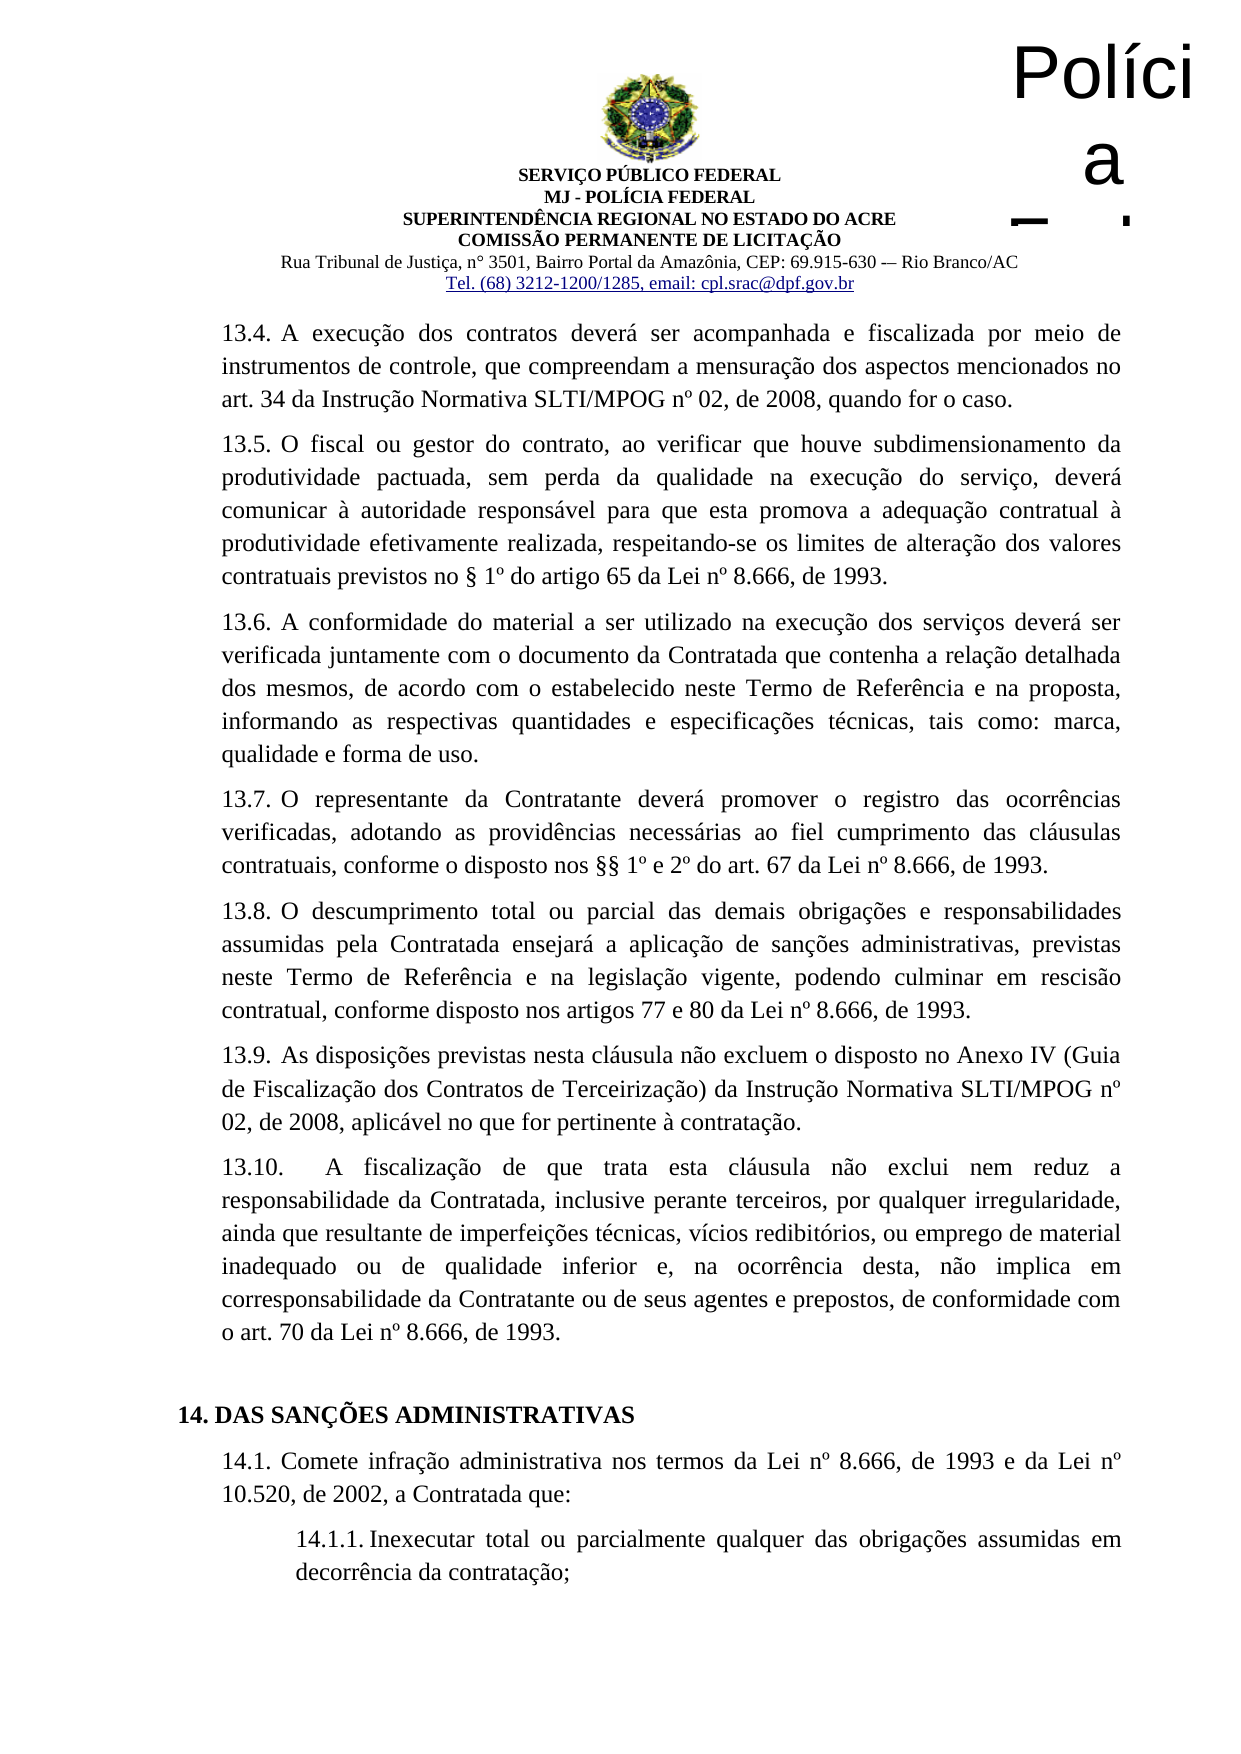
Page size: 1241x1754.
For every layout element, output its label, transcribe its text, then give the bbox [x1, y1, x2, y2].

list O descumprimento total ou parcial das demais obrigações e responsabilidades assumidas pela Contratada ensejará a aplicação de sanções administrativas, previstas neste Termo de Referência e na legislação vigente, podendo culminar em rescisão contratual, conforme disposto nos artigos 77 e 80 da Lei nº 8.666, de 1993. [221, 896, 1122, 1024]
list O representante da Contratante deverá promover o registro das ocorrências verificadas, adotando as providências necessárias ao fiel cumprimento das cláusulas contratuais, conforme o disposto nos §§ 1º e 2º do art. 67 da Lei nº 8.666, de 1993. [221, 784, 1122, 879]
list As disposições previstas nesta cláusula não excluem o disposto no Anexo IV (Guia de Fiscalização dos Contratos de Terceirização) da Instrução Normativa SLTI/MPOG nº 02, de 2008, aplicável no que for pertinente à contratação. [221, 1041, 1122, 1135]
list A execução dos contratos deverá ser acompanhada e fiscalizada por meio de instrumentos de controle, que compreendam a mensuração dos aspectos mencionados no art. 34 da Instrução Normativa SLTI/MPOG nº 02, de 2008, quando for o caso. [221, 318, 1122, 412]
text DAS SANÇÕES ADMINISTRATIVAS [177, 1400, 1122, 1429]
list A fiscalização de que trata esta cláusula não exclui nem reduz a responsabilidade da Contratada, inclusive perante terceiros, por qualquer irregularidade, ainda que resultante de imperfeições técnicas, vícios redibitórios, ou emprego de material inadequado ou de qualidade inferior e, na ocorrência desta, não implica em corresponsabilidade da Contratante ou de seus agentes e prepostos, de conformidade com o art. 70 da Lei nº 8.666, de 1993. [221, 1152, 1122, 1346]
list A conformidade do material a ser utilizado na execução dos serviços deverá ser verificada juntamente com o documento da Contratada que contenha a relação detalhada dos mesmos, de acordo com o estabelecido neste Termo de Referência e na proposta, informando as respectivas quantidades e especificações técnicas, tais como: marca, qualidade e forma de uso. [221, 607, 1122, 768]
list Comete infração administrativa nos termos da Lei nº 8.666, de 1993 e da Lei nº 10.520, de 2002, a Contratada que: [221, 1446, 1122, 1508]
list O fiscal ou gestor do contrato, ao verificar que houve subdimensionamento da produtividade pactuada, sem perda da qualidade na execução do serviço, deverá comunicar à autoridade responsável para que esta promova a adequação contratual à produtividade efetivamente realizada, respeitando-se os limites de alteração dos valores contratuais previstos no § 1º do artigo 65 da Lei nº 8.666, de 1993. [221, 429, 1122, 590]
list Inexecutar total ou parcialmente qualquer das obrigações assumidas em decorrência da contratação; [295, 1524, 1122, 1586]
